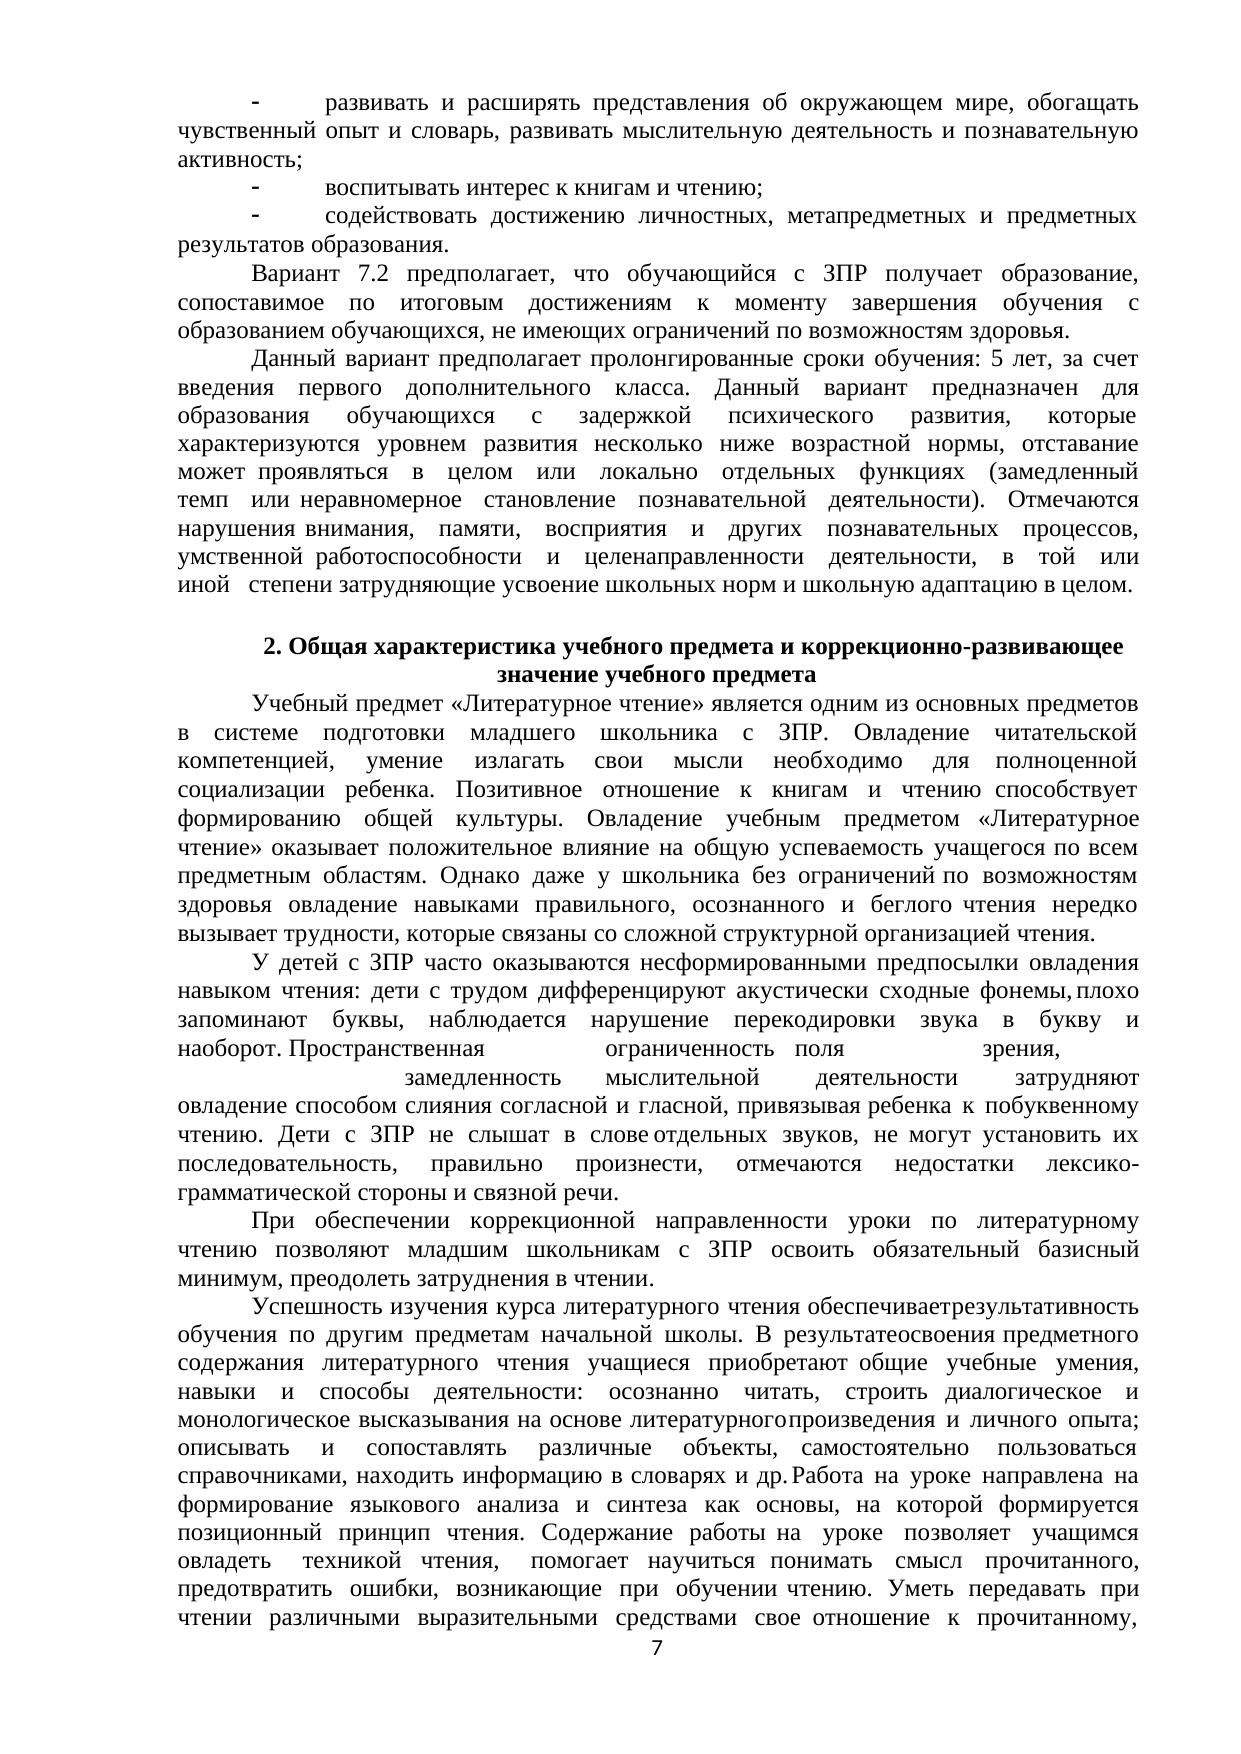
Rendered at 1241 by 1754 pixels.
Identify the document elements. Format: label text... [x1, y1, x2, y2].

text  содействовать достижению личностных, метапредметных и предметных результатов образования. [177, 201, 1142, 257]
text Данный вариант предполагает пролонгированные сроки обучения: 5 лет, за счет введения первого дополнительного класса. Данный вариант предназначен для образования обучающихся с задержкой психического развития, которые характеризуются уровнем развития несколько ниже возрастной нормы, отставание может проявляться в целом или локально отдельных функциях (замедленный темп или неравномерное становление познавательной деятельности). Отмечаются нарушения внимания, памяти, восприятия и других познавательных процессов, умственной работоспособности и целенаправленности деятельности, в той или иной степени затрудняющие усвоение школьных норм и школьную адаптацию в целом. [177, 344, 1139, 598]
text 2. Общая характеристика учебного предмета и коррекционно-развивающее значение учебного предмета [263, 632, 1131, 688]
text  воспитывать интерес к книгам и чтению; [251, 173, 1154, 201]
text  развивать и расширять представления об окружающем мире, обогащать чувственный опыт и словарь, развивать мыслительную деятельность и познавательную активность; [177, 88, 1139, 173]
text Вариант 7.2 предполагает, что обучающийся с ЗПР получает образование, сопоставимое по итоговым достижениям к моменту завершения обучения с образованием обучающихся, не имеющих ограничений по возможностям здоровья. [177, 258, 1139, 344]
text Успешность изучения курса литературного чтения обеспечиваетрезультативность обучения по другим предметам начальной школы. В результатеосвоения предметного содержания литературного чтения учащиеся приобретают общие учебные умения, навыки и способы деятельности: осознанно читать, строить диалогическое и монологическое высказывания на основе литературногопроизведения и личного опыта; описывать и сопоставлять различные объекты, самостоятельно пользоваться справочниками, находить информацию в словарях и др.Работа на уроке направлена на формирование языкового анализа и синтеза как основы, на которой формируется позиционный принцип чтения. Содержание работы на уроке позволяет учащимся овладеть техникой чтения, помогает научиться понимать смысл прочитанного, предотвратить ошибки, возникающие при обучении чтению. Уметь передавать при чтении различными выразительными средствами свое отношение к прочитанному, [177, 1292, 1139, 1630]
text При обеспечении коррекционной направленности уроки по литературному чтению позволяют младшим школьникам с ЗПР освоить обязательный базисный минимум, преодолеть затруднения в чтении. [177, 1205, 1139, 1292]
text Учебный предмет «Литературное чтение» является одним из основных предметов в системе подготовки младшего школьника с ЗПР. Овладение читательской компетенцией, умение излагать свои мысли необходимо для полноценной социализации ребенка. Позитивное отношение к книгам и чтению способствует формированию общей культуры. Овладение учебным предметом «Литературное чтение» оказывает положительное влияние на общую успеваемость учащегося по всем предметным областям. Однако даже у школьника без ограничений по возможностям здоровья овладение навыками правильного, осознанного и беглого чтения нередко вызывает трудности, которые связаны со сложной структурной организацией чтения. [177, 688, 1143, 947]
text 7 [651, 1633, 1154, 1661]
text У детей с ЗПР часто оказываются несформированными предпосылки овладения навыком чтения: дети с трудом дифференцируют акустически сходные фонемы,плохо запоминают буквы, наблюдается нарушение перекодировки звука в букву и наоборот. Пространственная ограниченность поля зрения, замедленность мыслительной деятельности затрудняют овладение способом слияния согласной и гласной, привязывая ребенка к побуквенному чтению. Дети с ЗПР не слышат в словеотдельных звуков, не могут установить их последовательность, правильно произнести, отмечаются недостатки лексико-грамматической стороны и связной речи. [177, 947, 1139, 1205]
